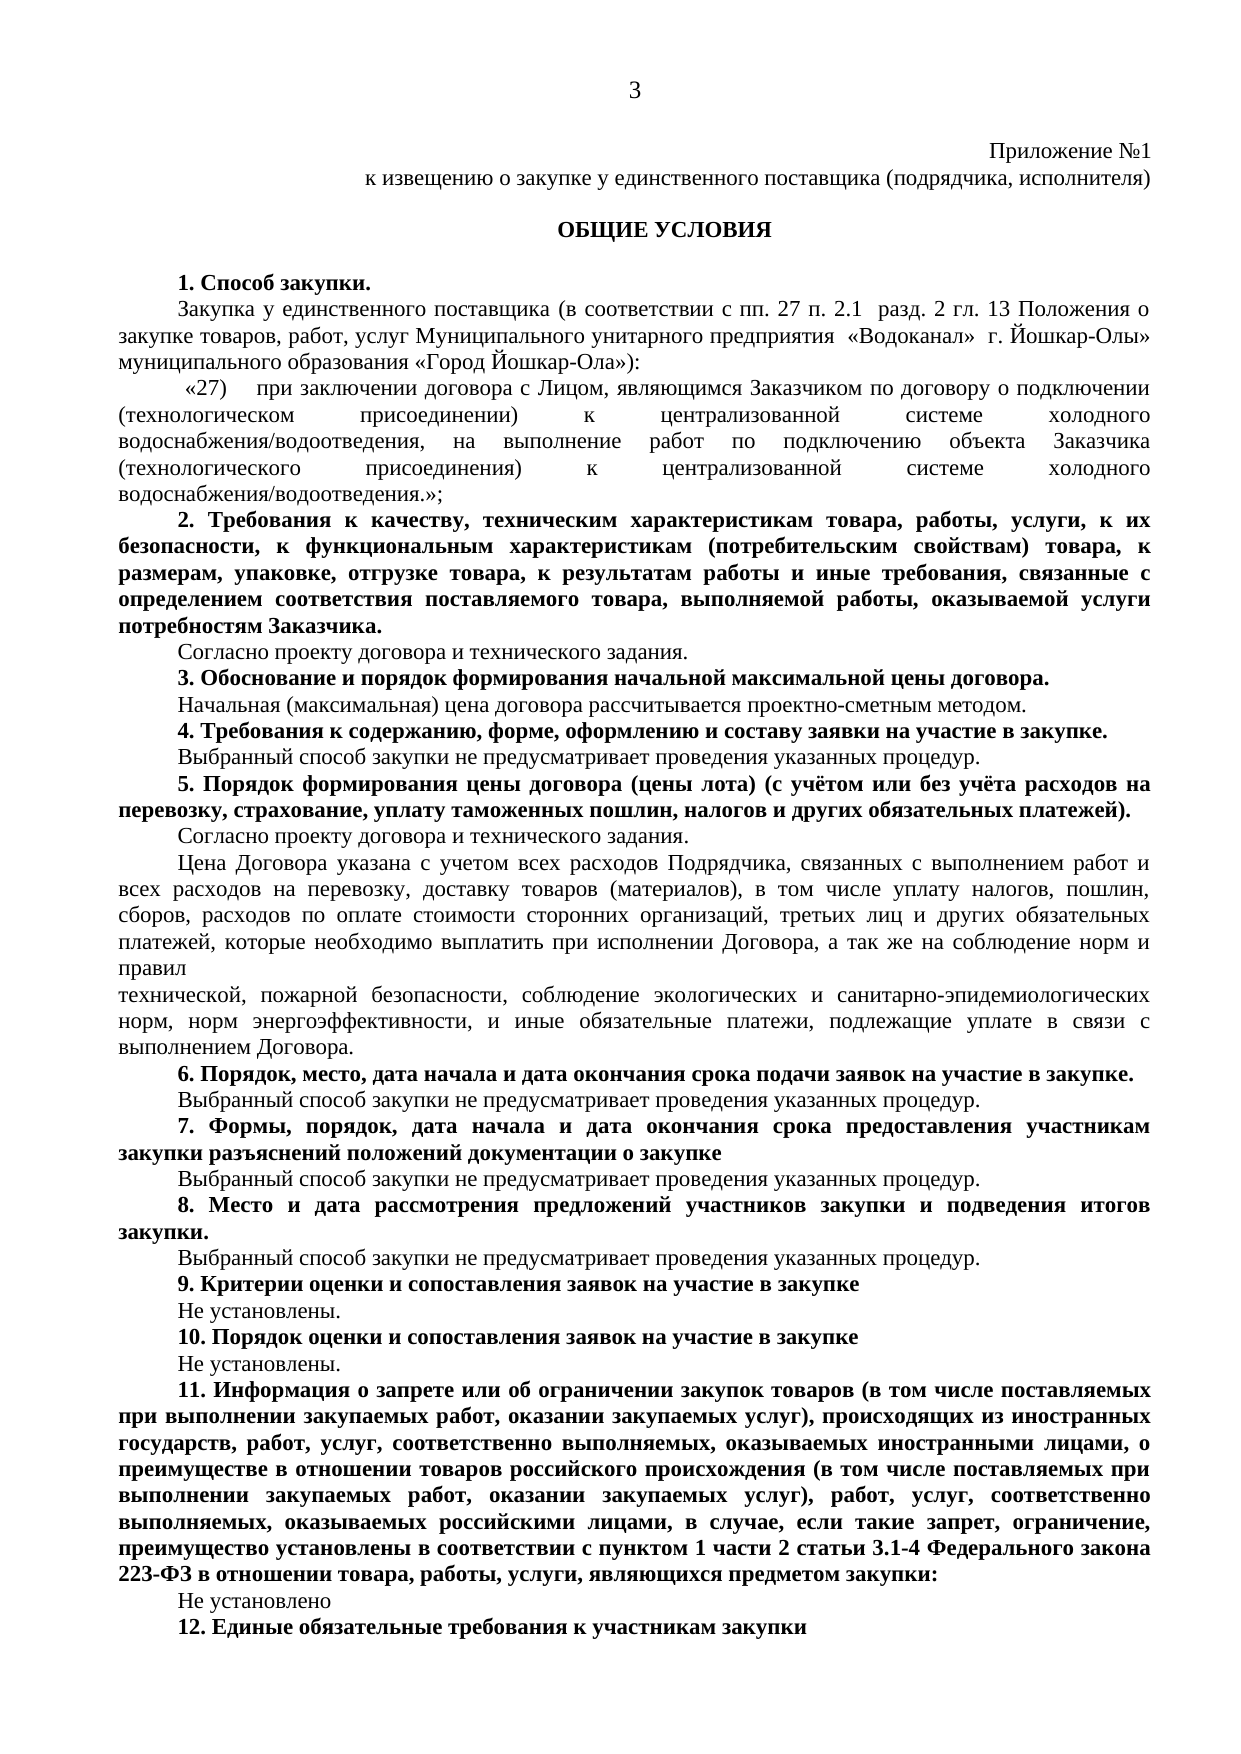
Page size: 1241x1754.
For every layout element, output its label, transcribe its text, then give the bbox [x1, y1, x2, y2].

text 11. Информация о запрете или об ограничении закупок товаров (в том числе поставляемых при выполнении закупаемых работ, оказании закупаемых услуг), происходящих из иностранных государств, работ, услуг, соответственно выполняемых, оказываемых иностранными лицами, о преимуществе в отношении товаров российского происхождения (в том числе поставляемых при выполнении закупаемых работ, оказании закупаемых услуг), работ, услуг, соответственно выполняемых, оказываемых российскими лицами, в случае, если такие запрет, ограничение, преимущество установлены в соответствии с пунктом 1 части 2 статьи 3.1-4 Федерального закона 223-ФЗ в отношении товара, работы, услуги, являющихся предметом закупки: [118, 1376, 1152, 1587]
text 12. Единые обязательные требования к участникам закупки [118, 1613, 1152, 1639]
list 8. Место и дата рассмотрения предложений участников закупки и подведения итогов закупки. [118, 1191, 1152, 1244]
text Приложение №1 [118, 137, 1152, 164]
list 3. Обоснование и порядок формирования начальной максимальной цены договора. [118, 664, 1152, 691]
text ОБЩИЕ УСЛОВИЯ [118, 216, 1152, 243]
list 2. Требования к качеству, техническим характеристикам товара, работы, услуги, к их безопасности, к функциональным характеристикам (потребительским свойствам) товара, к размерам, упаковке, отгрузке товара, к результатам работы и иные требования, связанные с определением соответствия поставляемого товара, выполняемой работы, оказываемой услуги потребностям Заказчика. [118, 506, 1152, 638]
list Не установлены. [118, 1297, 1152, 1323]
text Закупка у единственного поставщика (в соответствии с пп. 27 п. 2.1 разд. 2 гл. 13 Положения о закупке товаров, работ, услуг Муниципального унитарного предприятия «Водоканал» г. Йошкар-Олы» муниципального образования «Город Йошкар-Ола»): [118, 295, 1152, 374]
list 6. Порядок, место, дата начала и дата окончания срока подачи заявок на участие в закупке. [118, 1060, 1152, 1086]
list 4. Требования к содержанию, форме, оформлению и составу заявки на участие в закупке. [118, 717, 1152, 743]
text Цена Договора указана с учетом всех расходов Подрядчика, связанных с выполнением работ и всех расходов на перевозку, доставку товаров (материалов), в том числе уплату налогов, пошлин, сборов, расходов по оплате стоимости сторонних организаций, третьих лиц и других обязательных платежей, которые необходимо выплатить при исполнении Договора, а так же на соблюдение норм и правил технической, пожарной безопасности, соблюдение экологических и санитарно-эпидемиологических норм, норм энергоэффективности, и иные обязательные платежи, подлежащие уплате в связи с выполнением Договора. [118, 849, 1152, 1060]
text Согласно проекту договора и технического задания. [118, 822, 1152, 849]
list Начальная (максимальная) цена договора рассчитывается проектно-сметным методом. [118, 691, 1152, 717]
text 5. Порядок формирования цены договора (цены лота) (с учётом или без учёта расходов на перевозку, страхование, уплату таможенных пошлин, налогов и других обязательных платежей). [118, 770, 1152, 822]
list 1. Способ закупки. [118, 269, 1152, 295]
title Выбранный способ закупки не предусматривает проведения указанных процедур. [118, 1165, 1152, 1191]
text к извещению о закупке у единственного поставщика (подрядчика, исполнителя) [118, 164, 1152, 190]
list Выбранный способ закупки не предусматривает проведения указанных процедур. [118, 743, 1152, 770]
list Выбранный способ закупки не предусматривает проведения указанных процедур. [118, 1244, 1152, 1271]
list Не установлено [118, 1587, 1152, 1613]
title 7. Формы, порядок, дата начала и дата окончания срока предоставления участникам закупки разъяснений положений документации о закупке [118, 1112, 1152, 1165]
list 10. Порядок оценки и сопоставления заявок на участие в закупке [118, 1323, 1152, 1349]
list Согласно проекту договора и технического задания. [118, 638, 1152, 664]
text «27) при заключении договора с Лицом, являющимся Заказчиком по договору о подключении (технологическом присоединении) к централизованной системе холодного водоснабжения/водоотведения, на выполнение работ по подключению объекта Заказчика (технологического присоединения) к централизованной системе холодного водоснабжения/водоотведения.»; [118, 374, 1152, 506]
list Не установлены. [118, 1349, 1152, 1376]
list 9. Критерии оценки и сопоставления заявок на участие в закупке [118, 1271, 1152, 1297]
list Выбранный способ закупки не предусматривает проведения указанных процедур. [118, 1086, 1152, 1112]
